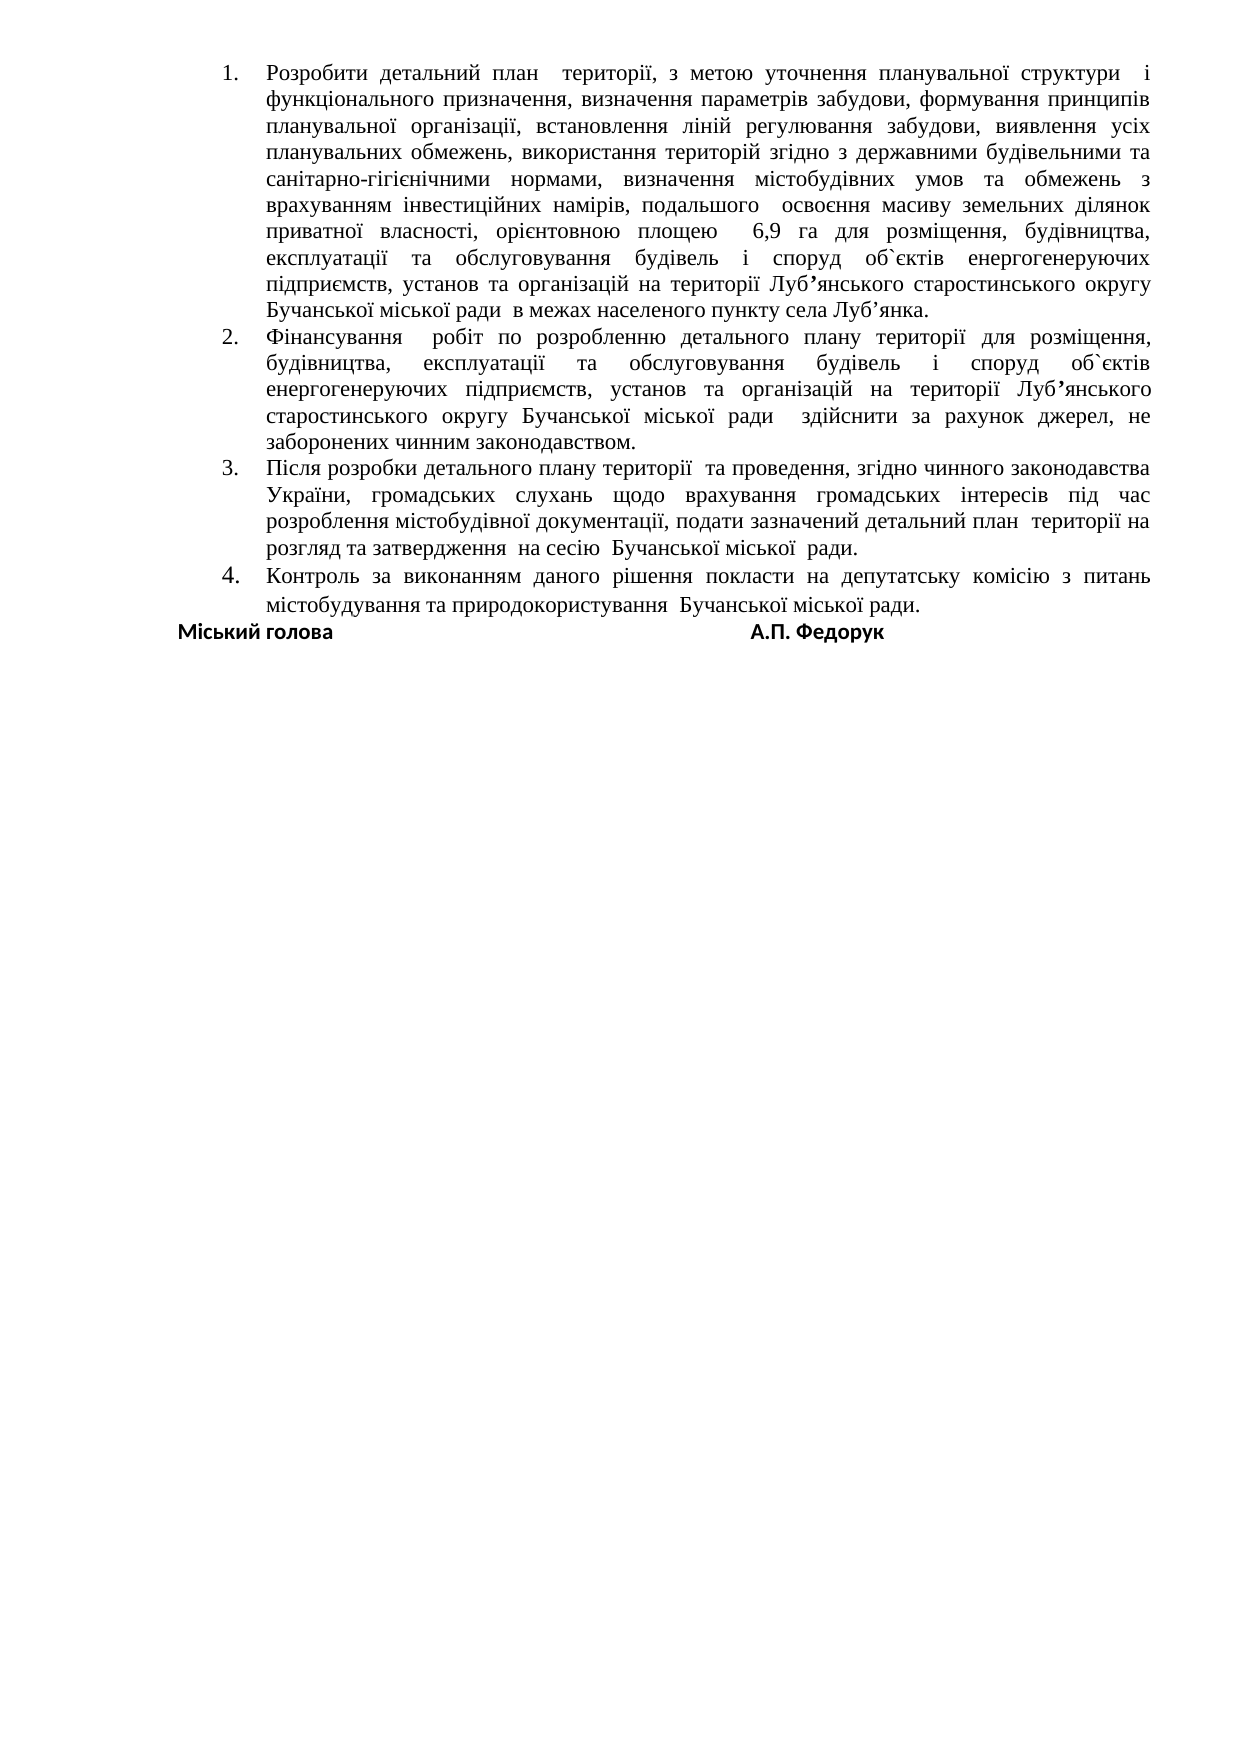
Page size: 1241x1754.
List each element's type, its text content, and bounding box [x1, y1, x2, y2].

list Фінансування робіт по розробленню детального плану території для розміщення, будівництва, експлуатації та обслуговування будівель і споруд об`єктів енергогенеруючих підприємств, установ та організацій на території Луб’янського старостинського округу Бучанської міської ради здійснити за рахунок джерел, не заборонених чинним законодавством. [222, 323, 1152, 454]
text Міський голова А.П. Федорук [177, 617, 1152, 645]
list Контроль за виконанням даного рішення покласти на депутатську комісію з питань містобудування та природокористування Бучанської міської ради. [222, 560, 1152, 617]
list Розробити детальний план території, з метою уточнення планувальної структури і функціонального призначення, визначення параметрів забудови, формування принципів планувальної організації, встановлення ліній регулювання забудови, виявлення усіх планувальних обмежень, використання територій згідно з державними будівельними та санітарно-гігієнічними нормами, визначення містобудівних умов та обмежень з врахуванням інвестиційних намірів, подальшого освоєння масиву земельних ділянок приватної власності, орієнтовною площею 6,9 га для розміщення, будівництва, експлуатації та обслуговування будівель і споруд об`єктів енергогенеруючих підприємств, установ та організацій на території Луб’янського старостинського округу Бучанської міської ради в межах населеного пункту села Луб’янка. [222, 59, 1152, 323]
list Після розробки детального плану території та проведення, згідно чинного законодавства України, громадських слухань щодо врахування громадських інтересів під час розроблення містобудівної документації, подати зазначений детальний план території на розгляд та затвердження на сесію Бучанської міської ради. [222, 454, 1152, 560]
